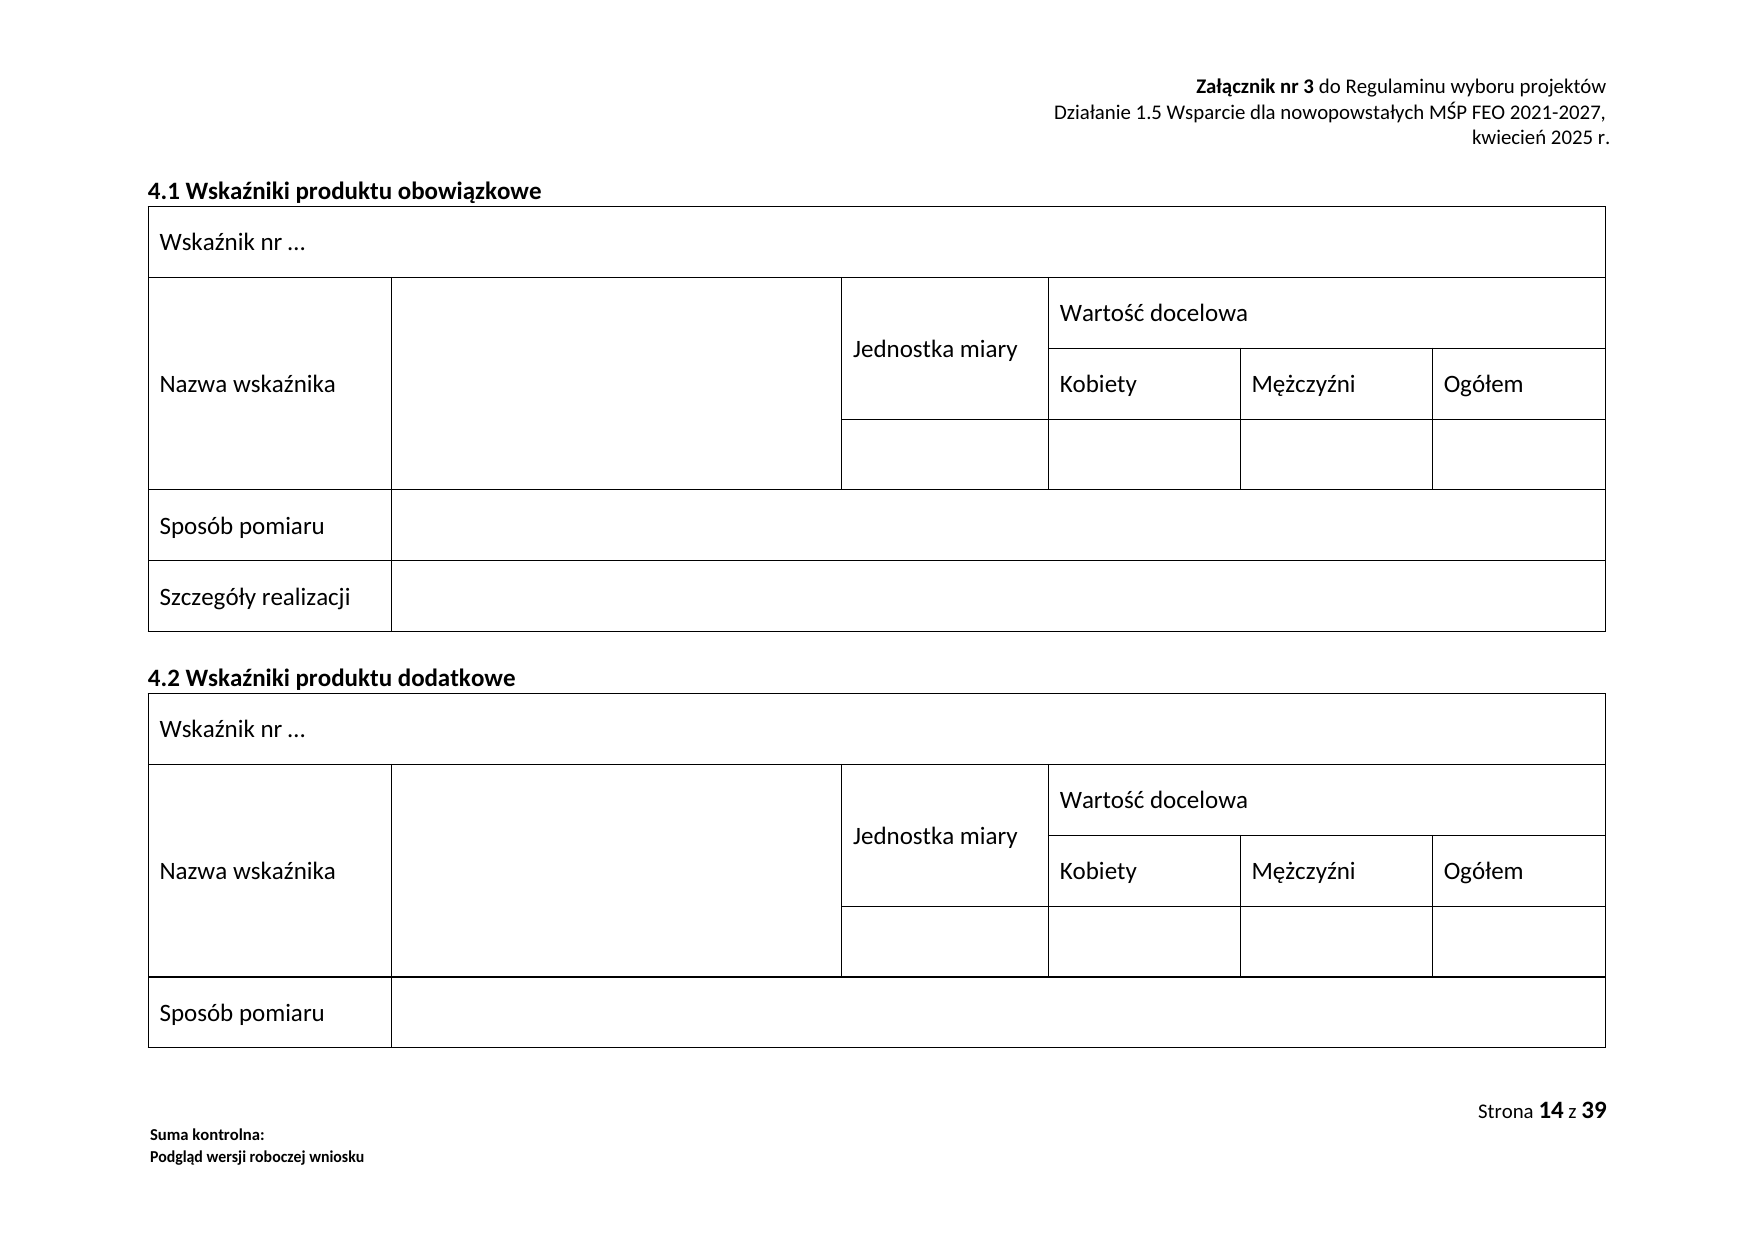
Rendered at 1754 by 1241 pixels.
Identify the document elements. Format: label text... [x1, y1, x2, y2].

table_cell Ogółem [1433, 349, 1605, 418]
table_cell Jednostka miary [842, 278, 1048, 418]
table_header Wskaźnik nr … [149, 207, 1605, 277]
table_cell Mężczyźni [1241, 349, 1432, 418]
table_cell Nazwa wskaźnika [149, 278, 391, 489]
table_cell Nazwa wskaźnika [149, 765, 391, 976]
table_cell [1049, 420, 1240, 489]
table_cell Sposób pomiaru [149, 978, 391, 1047]
table_cell [1241, 420, 1432, 489]
table_cell Wartość docelowa [1049, 278, 1605, 348]
table_cell Wartość docelowa [1049, 765, 1605, 835]
table_cell [392, 561, 1605, 631]
table_cell [1241, 907, 1432, 976]
table_cell [392, 978, 1605, 1047]
table_cell [1049, 907, 1240, 976]
table_cell Sposób pomiaru [149, 490, 391, 560]
table_cell [1433, 907, 1605, 976]
table_cell Jednostka miary [842, 765, 1048, 906]
table_cell [842, 420, 1048, 489]
table_cell [392, 765, 841, 976]
table_cell Ogółem [1433, 836, 1605, 906]
table_cell Szczegóły realizacji [149, 561, 391, 631]
table_cell [392, 278, 841, 489]
table_cell Mężczyźni [1241, 836, 1432, 906]
table_cell Kobiety [1049, 349, 1240, 418]
table_header Wskaźnik nr … [149, 694, 1605, 764]
text 4.1 Wskaźniki produktu obowiązkowe [148, 175, 1606, 206]
table_cell [392, 490, 1605, 560]
table_cell [842, 907, 1048, 976]
table_cell Kobiety [1049, 836, 1240, 906]
text 4.2 Wskaźniki produktu dodatkowe [148, 662, 1606, 693]
table_cell [1433, 420, 1605, 489]
